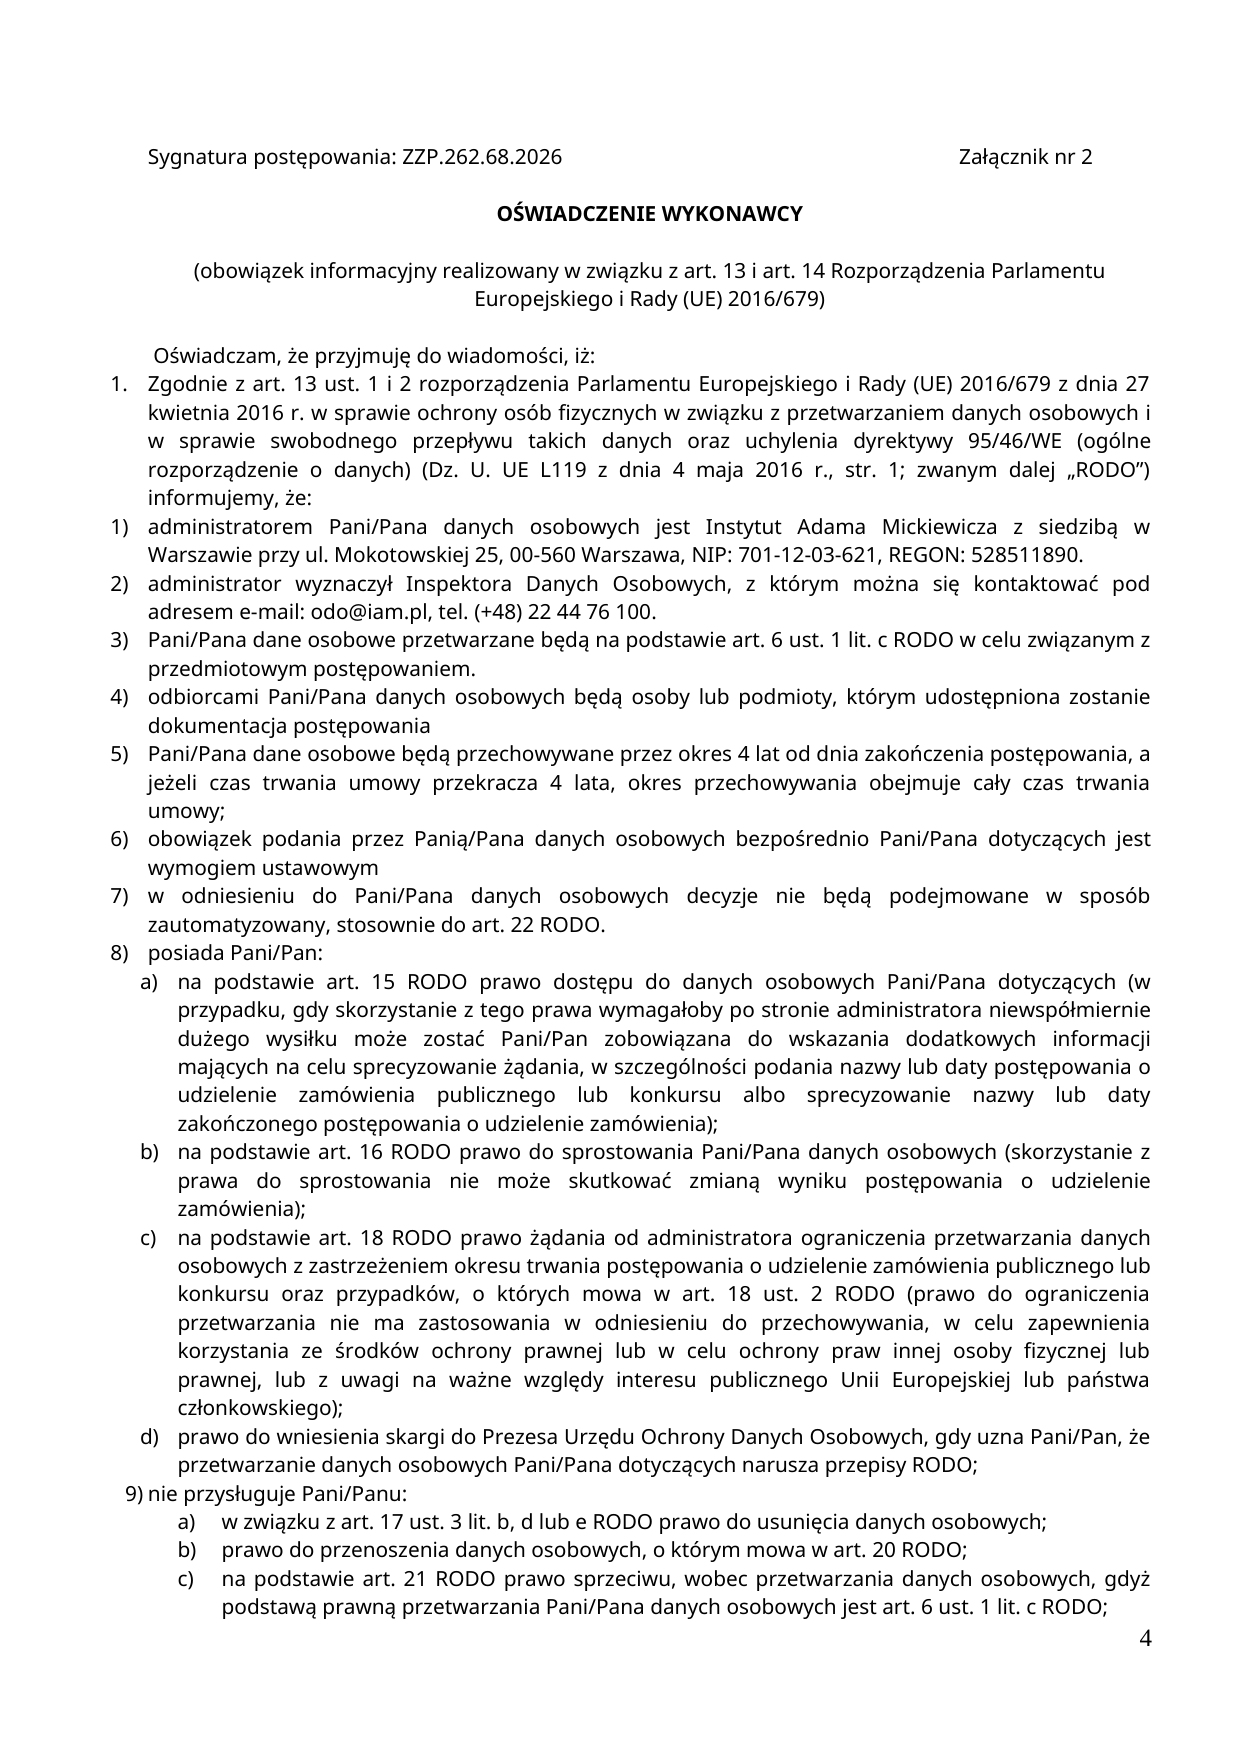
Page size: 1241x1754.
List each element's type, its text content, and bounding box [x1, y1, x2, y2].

list odbiorcami Pani/Pana danych osobowych będą osoby lub podmioty, którym udostępniona zostanie dokumentacja postępowania [110, 682, 1152, 739]
list na podstawie art. 16 RODO prawo do sprostowania Pani/Pana danych osobowych (skorzystanie z prawa do sprostowania nie może skutkować zmianą wyniku postępowania o udzielenie zamówienia); [140, 1137, 1152, 1223]
list w odniesieniu do Pani/Pana danych osobowych decyzje nie będą podejmowane w sposób zautomatyzowany, stosownie do art. 22 RODO. [110, 881, 1152, 938]
list Pani/Pana dane osobowe będą przechowywane przez okres 4 lat od dnia zakończenia postępowania, a jeżeli czas trwania umowy przekracza 4 lata, okres przechowywania obejmuje cały czas trwania umowy; [110, 739, 1152, 824]
text Oświadczam, że przyjmuję do wiadomości, iż: [148, 341, 1152, 369]
list w związku z art. 17 ust. 3 lit. b, d lub e RODO prawo do usunięcia danych osobowych; [177, 1507, 1152, 1536]
list na podstawie art. 18 RODO prawo żądania od administratora ograniczenia przetwarzania danych osobowych z zastrzeżeniem okresu trwania postępowania o udzielenie zamówienia publicznego lub konkursu oraz przypadków, o których mowa w art. 18 ust. 2 RODO (prawo do ograniczenia przetwarzania nie ma zastosowania w odniesieniu do przechowywania, w celu zapewnienia korzystania ze środków ochrony prawnej lub w celu ochrony praw innej osoby fizycznej lub prawnej, lub z uwagi na ważne względy interesu publicznego Unii Europejskiej lub państwa członkowskiego); [140, 1223, 1152, 1422]
text OŚWIADCZENIE WYKONAWCY [148, 199, 1152, 227]
list Zgodnie z art. 13 ust. 1 i 2 rozporządzenia Parlamentu Europejskiego i Rady (UE) 2016/679 z dnia 27 kwietnia 2016 r. w sprawie ochrony osób fizycznych w związku z przetwarzaniem danych osobowych i w sprawie swobodnego przepływu takich danych oraz uchylenia dyrektywy 95/46/WE (ogólne rozporządzenie o danych) (Dz. U. UE L119 z dnia 4 maja 2016 r., str. 1; zwanym dalej „RODO”) informujemy, że: [110, 369, 1152, 512]
list prawo do przenoszenia danych osobowych, o którym mowa w art. 20 RODO; [177, 1536, 1152, 1564]
text Sygnatura postępowania: ZZP.262.68.2026 Załącznik nr 2 [148, 142, 1152, 171]
list obowiązek podania przez Panią/Pana danych osobowych bezpośrednio Pani/Pana dotyczących jest wymogiem ustawowym [110, 824, 1152, 881]
list nie przysługuje Pani/Panu: [125, 1479, 1152, 1507]
list prawo do wniesienia skargi do Prezesa Urzędu Ochrony Danych Osobowych, gdy uzna Pani/Pan, że przetwarzanie danych osobowych Pani/Pana dotyczących narusza przepisy RODO; [140, 1422, 1152, 1479]
list na podstawie art. 21 RODO prawo sprzeciwu, wobec przetwarzania danych osobowych, gdyż podstawą prawną przetwarzania Pani/Pana danych osobowych jest art. 6 ust. 1 lit. c RODO; [177, 1564, 1152, 1621]
list posiada Pani/Pan: [110, 938, 1152, 967]
list na podstawie art. 15 RODO prawo dostępu do danych osobowych Pani/Pana dotyczących (w przypadku, gdy skorzystanie z tego prawa wymagałoby po stronie administratora niewspółmiernie dużego wysiłku może zostać Pani/Pan zobowiązana do wskazania dodatkowych informacji mających na celu sprecyzowanie żądania, w szczególności podania nazwy lub daty postępowania o udzielenie zamówienia publicznego lub konkursu albo sprecyzowanie nazwy lub daty zakończonego postępowania o udzielenie zamówienia); [140, 967, 1152, 1137]
list administratorem Pani/Pana danych osobowych jest Instytut Adama Mickiewicza z siedzibą w Warszawie przy ul. Mokotowskiej 25, 00-560 Warszawa, NIP: 701-12-03-621, REGON: 528511890. [110, 512, 1152, 569]
list Pani/Pana dane osobowe przetwarzane będą na podstawie art. 6 ust. 1 lit. c RODO w celu związanym z przedmiotowym postępowaniem. [110, 626, 1152, 682]
list administrator wyznaczył Inspektora Danych Osobowych, z którym można się kontaktować pod adresem e-mail: odo@iam.pl, tel. (+48) 22 44 76 100. [110, 569, 1152, 626]
text (obowiązek informacyjny realizowany w związku z art. 13 i art. 14 Rozporządzenia Parlamentu Europejskiego i Rady (UE) 2016/679) [148, 256, 1152, 313]
